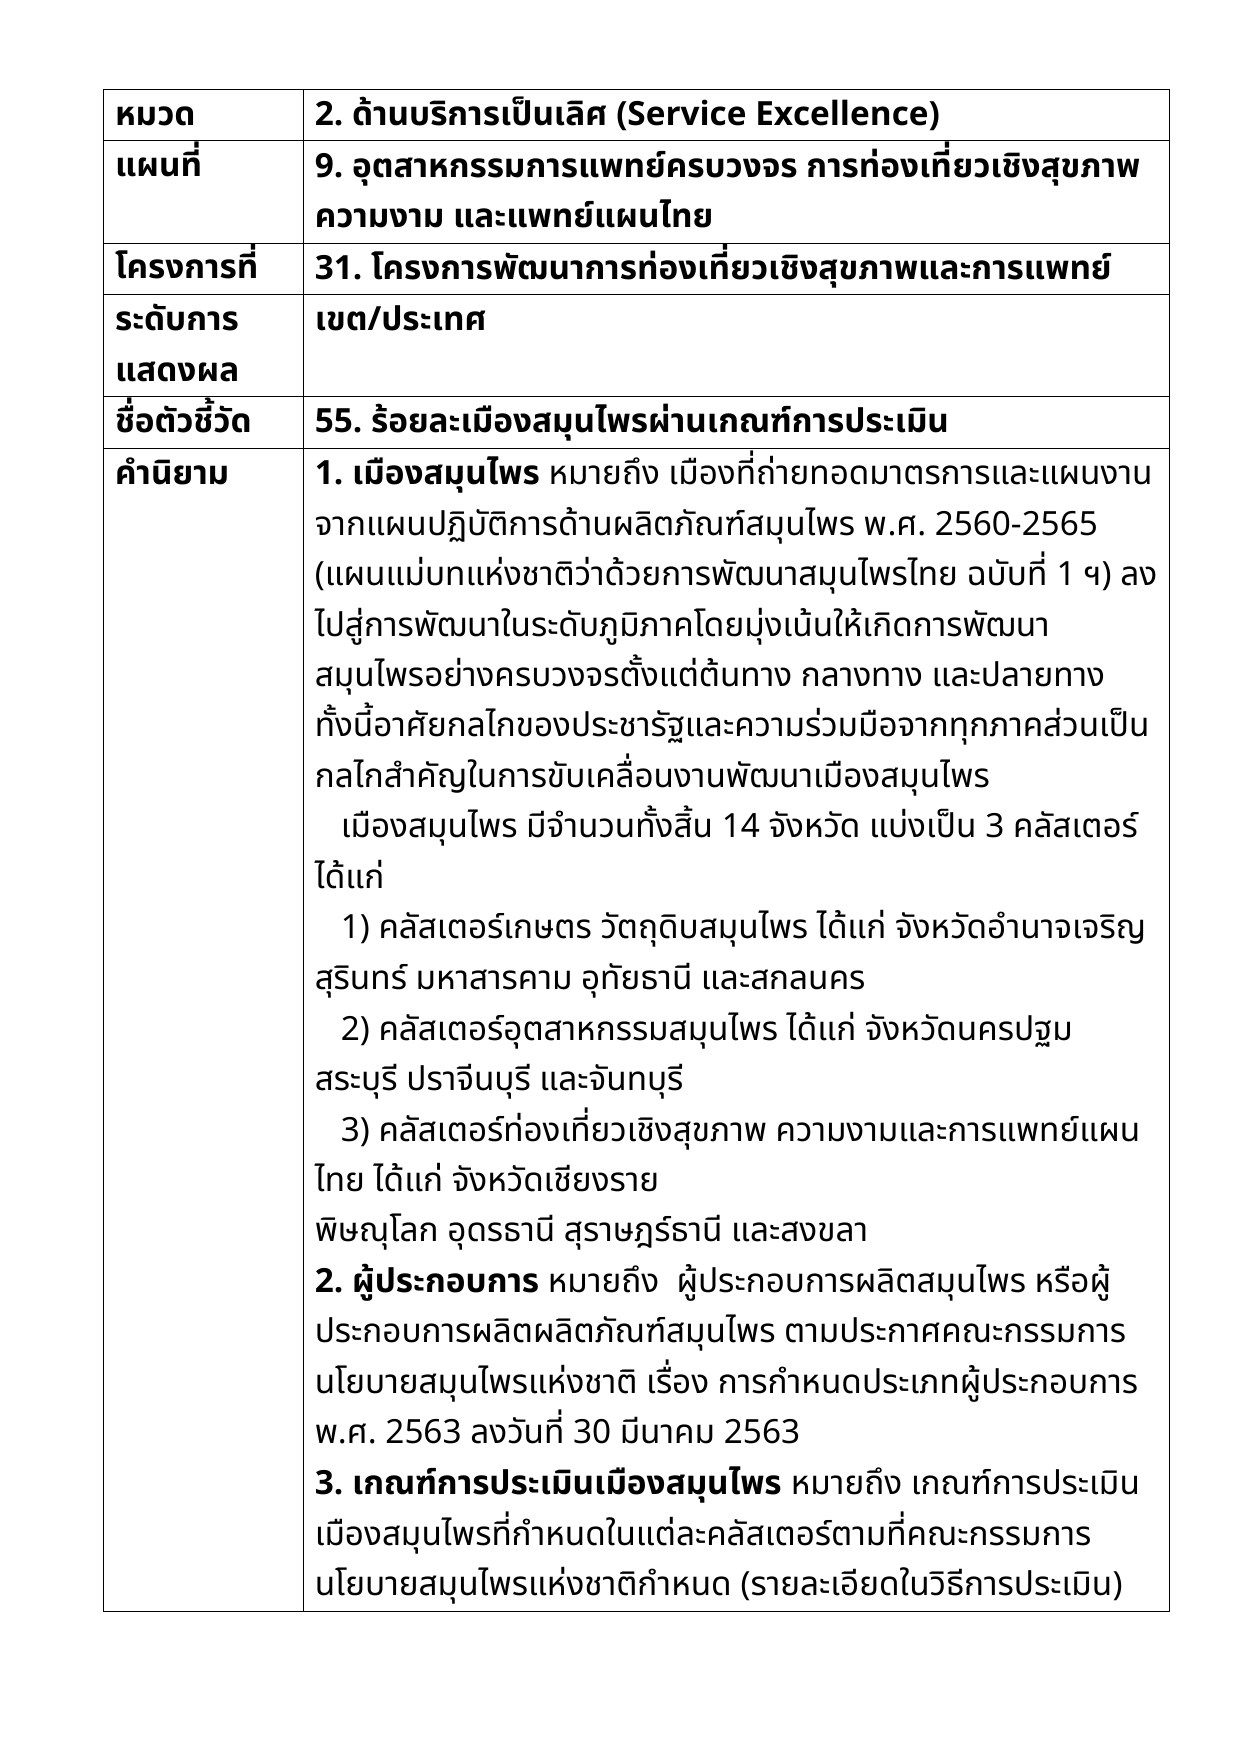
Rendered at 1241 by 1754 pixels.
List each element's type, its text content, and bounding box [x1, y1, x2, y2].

table_cell คำนิยาม [104, 449, 303, 1611]
table_cell 31. โครงการพัฒนาการท่องเที่ยวเชิงสุขภาพและการแพทย์ [304, 244, 1169, 294]
table_cell 55. ร้อยละเมืองสมุนไพรผ่านเกณฑ์การประเมิน [304, 397, 1169, 448]
table_cell แผนที่ [104, 141, 303, 242]
table_cell โครงการที่ [104, 244, 303, 294]
table_cell 9. อุตสาหกรรมการแพทย์ครบวงจร การท่องเที่ยวเชิงสุขภาพ ความงาม และแพทย์แผนไทย [304, 141, 1169, 242]
table_cell ระดับการแสดงผล [104, 295, 303, 396]
table_cell ชื่อตัวชี้วัด [104, 397, 303, 448]
table_cell เขต/ประเทศ [304, 295, 1169, 396]
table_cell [304, 449, 1169, 1611]
table_header หมวด [104, 90, 303, 140]
table_header 2. ด้านบริการเป็นเลิศ (Service Excellence) [304, 90, 1169, 140]
